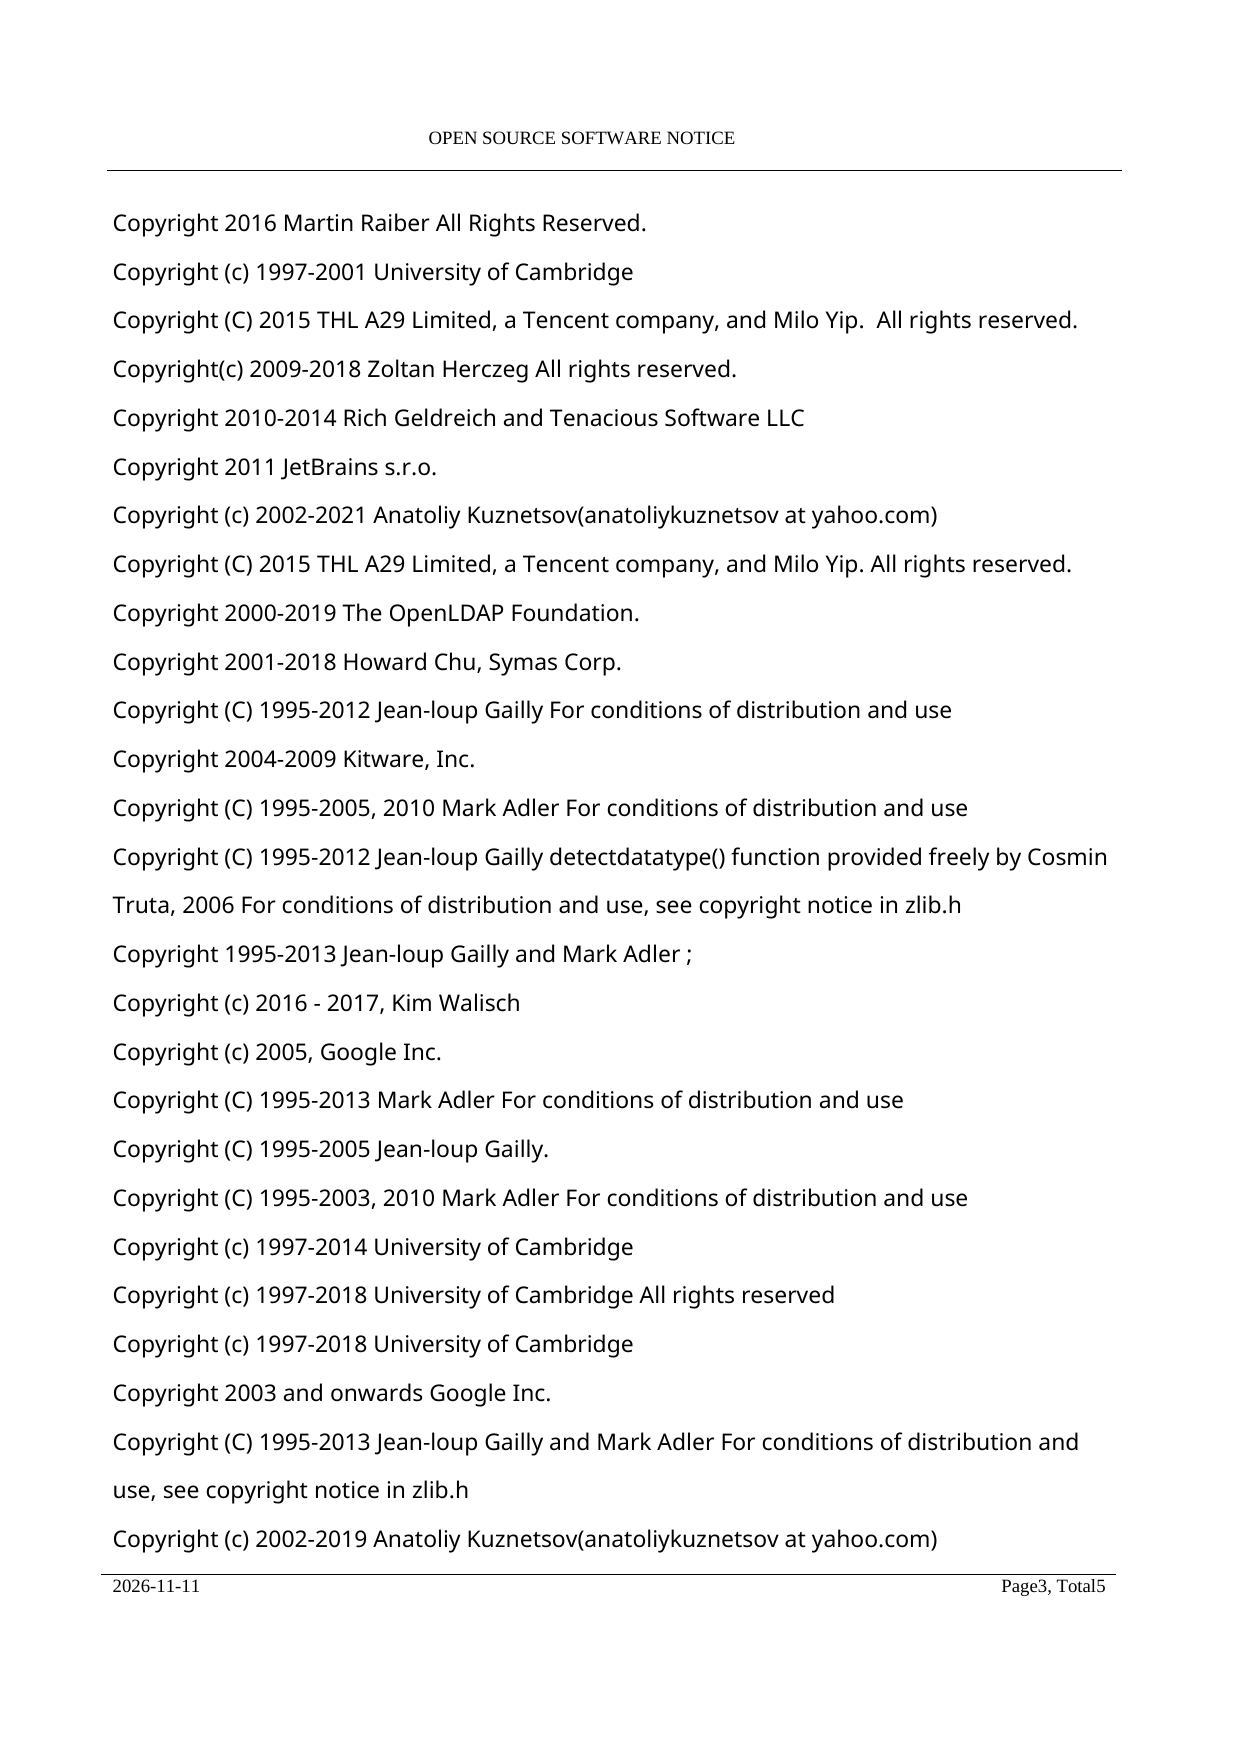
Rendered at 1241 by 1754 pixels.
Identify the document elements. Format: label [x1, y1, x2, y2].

text [112, 206, 1128, 1555]
